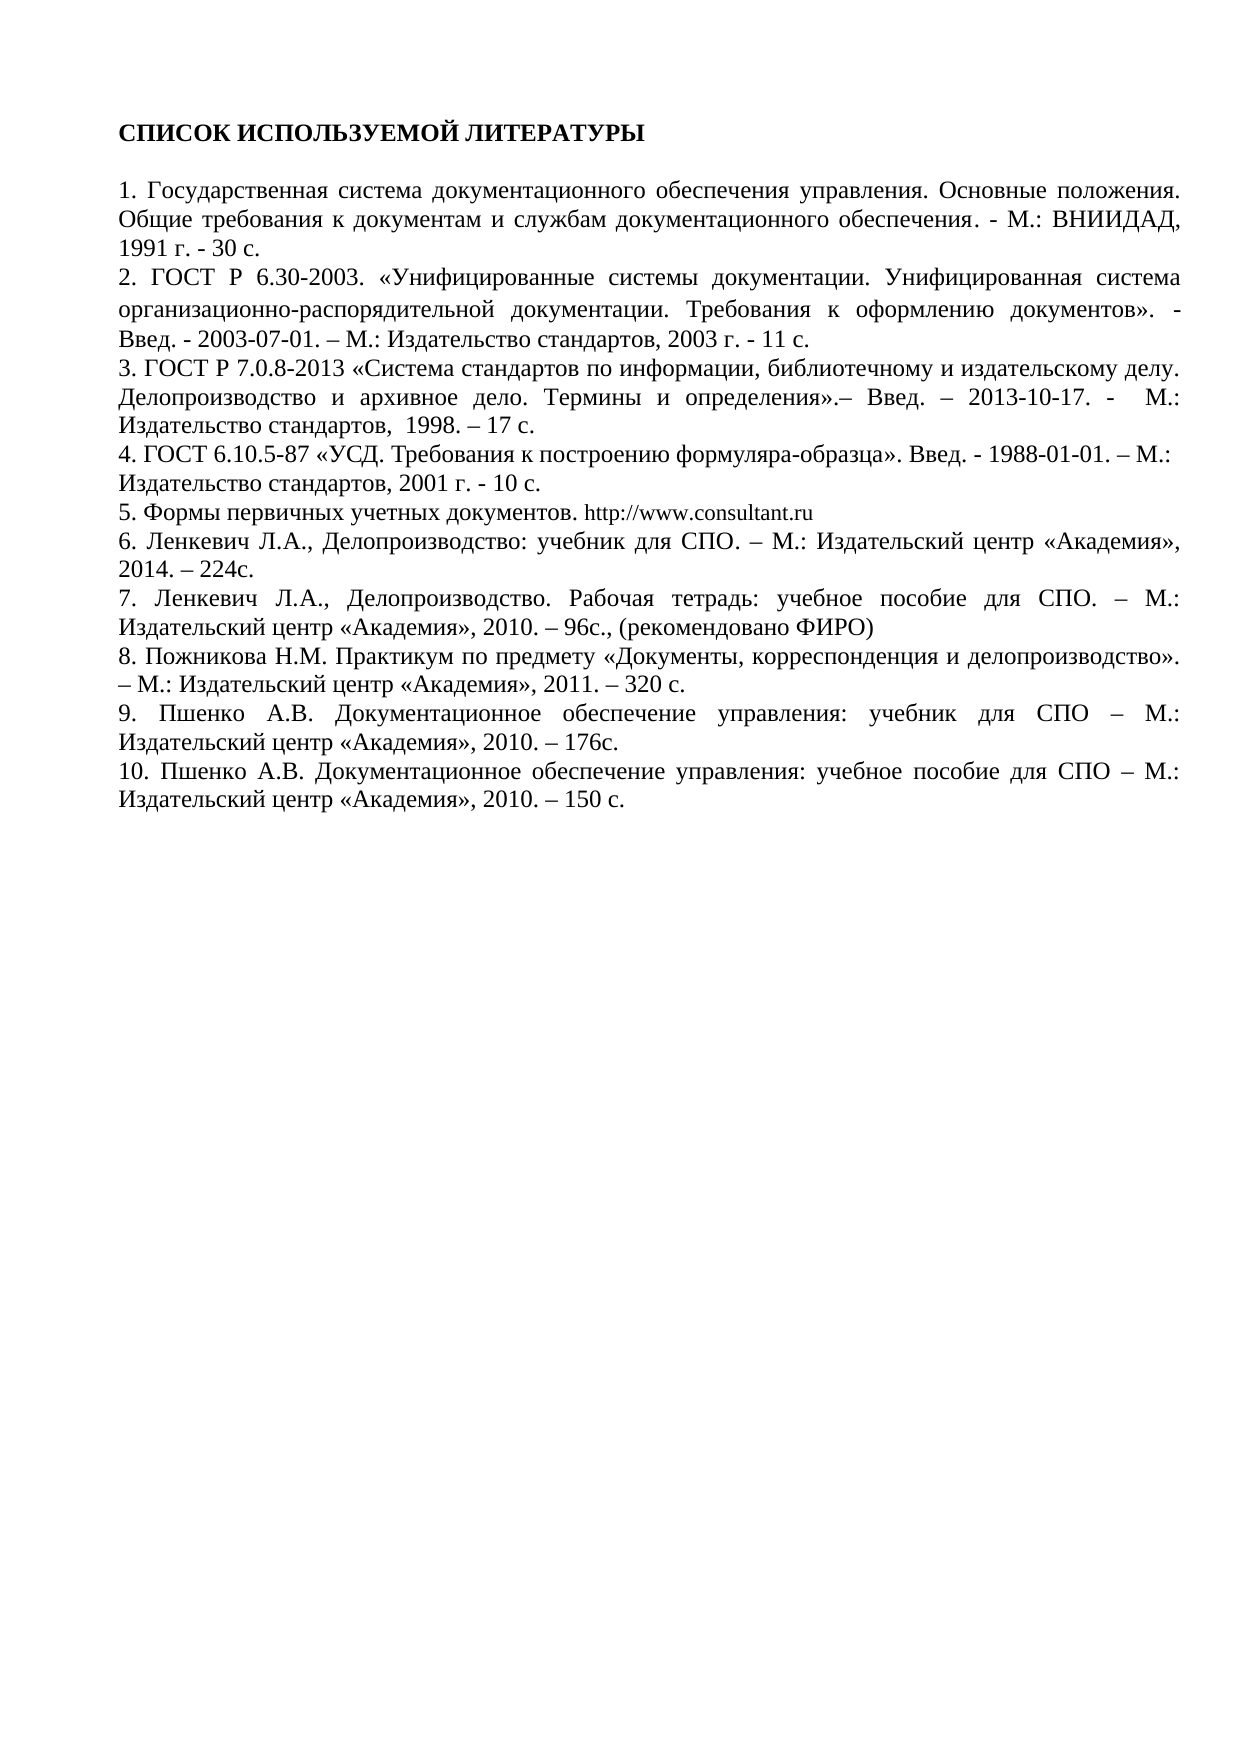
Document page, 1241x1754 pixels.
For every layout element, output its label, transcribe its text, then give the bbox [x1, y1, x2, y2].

text 2. ГОСТ Р 6.30-2003. «Унифицированные системы документации. Унифицированная система организационно-распорядительной документации. Требования к оформлению документов». - Введ. - 2003-07-01. – М.: Издательство стандартов, 2003 г. - 11 с. [118, 262, 1181, 353]
text 1. Государственная система документационного обеспечения управления. Основные положения. Общие требования к документам и службам документационного обеспечения. - М.: ВНИИДАД, 1991 г. - 30 с. [118, 176, 1181, 262]
text 9. Пшенко А.В. Документационное обеспечение управления: учебник для СПО – М.: Издательский центр «Академия», 2010. – 176с. [118, 698, 1181, 756]
text 3. ГОСТ Р 7.0.8-2013 «Система стандартов по информации, библиотечному и издательскому делу. Делопроизводство и архивное дело. Термины и определения».– Введ. – 2013-10-17. - М.: Издательство стандартов, 1998. – 17 с. [118, 353, 1181, 439]
text 6. Ленкевич Л.А., Делопроизводство: учебник для СПО. – М.: Издательский центр «Академия», 2014. – 224с. [118, 526, 1181, 583]
subtitle 5. Формы первичных учетных документов. http://www.consultant.ru [118, 497, 1181, 526]
text СПИСОК ИСПОЛЬЗУЕМОЙ ЛИТЕРАТУРЫ [118, 118, 1181, 147]
text 8. Пожникова Н.М. Практикум по предмету «Документы, корреспонденция и делопроизводство». – М.: Издательский центр «Академия», 2011. – 320 с. [118, 641, 1181, 698]
text 4. ГОСТ 6.10.5-87 «УСД. Требования к построению формуляра-образца». Введ. - 1988-01-01. – М.: Издательство стандартов, 2001 г. - 10 с. [118, 439, 1181, 497]
text 10. Пшенко А.В. Документационное обеспечение управления: учебное пособие для СПО – М.: Издательский центр «Академия», 2010. – 150 с. [118, 756, 1181, 813]
text 7. Ленкевич Л.А., Делопроизводство. Рабочая тетрадь: учебное пособие для СПО. – М.: Издательский центр «Академия», 2010. – 96с., (рекомендовано ФИРО) [118, 583, 1181, 641]
